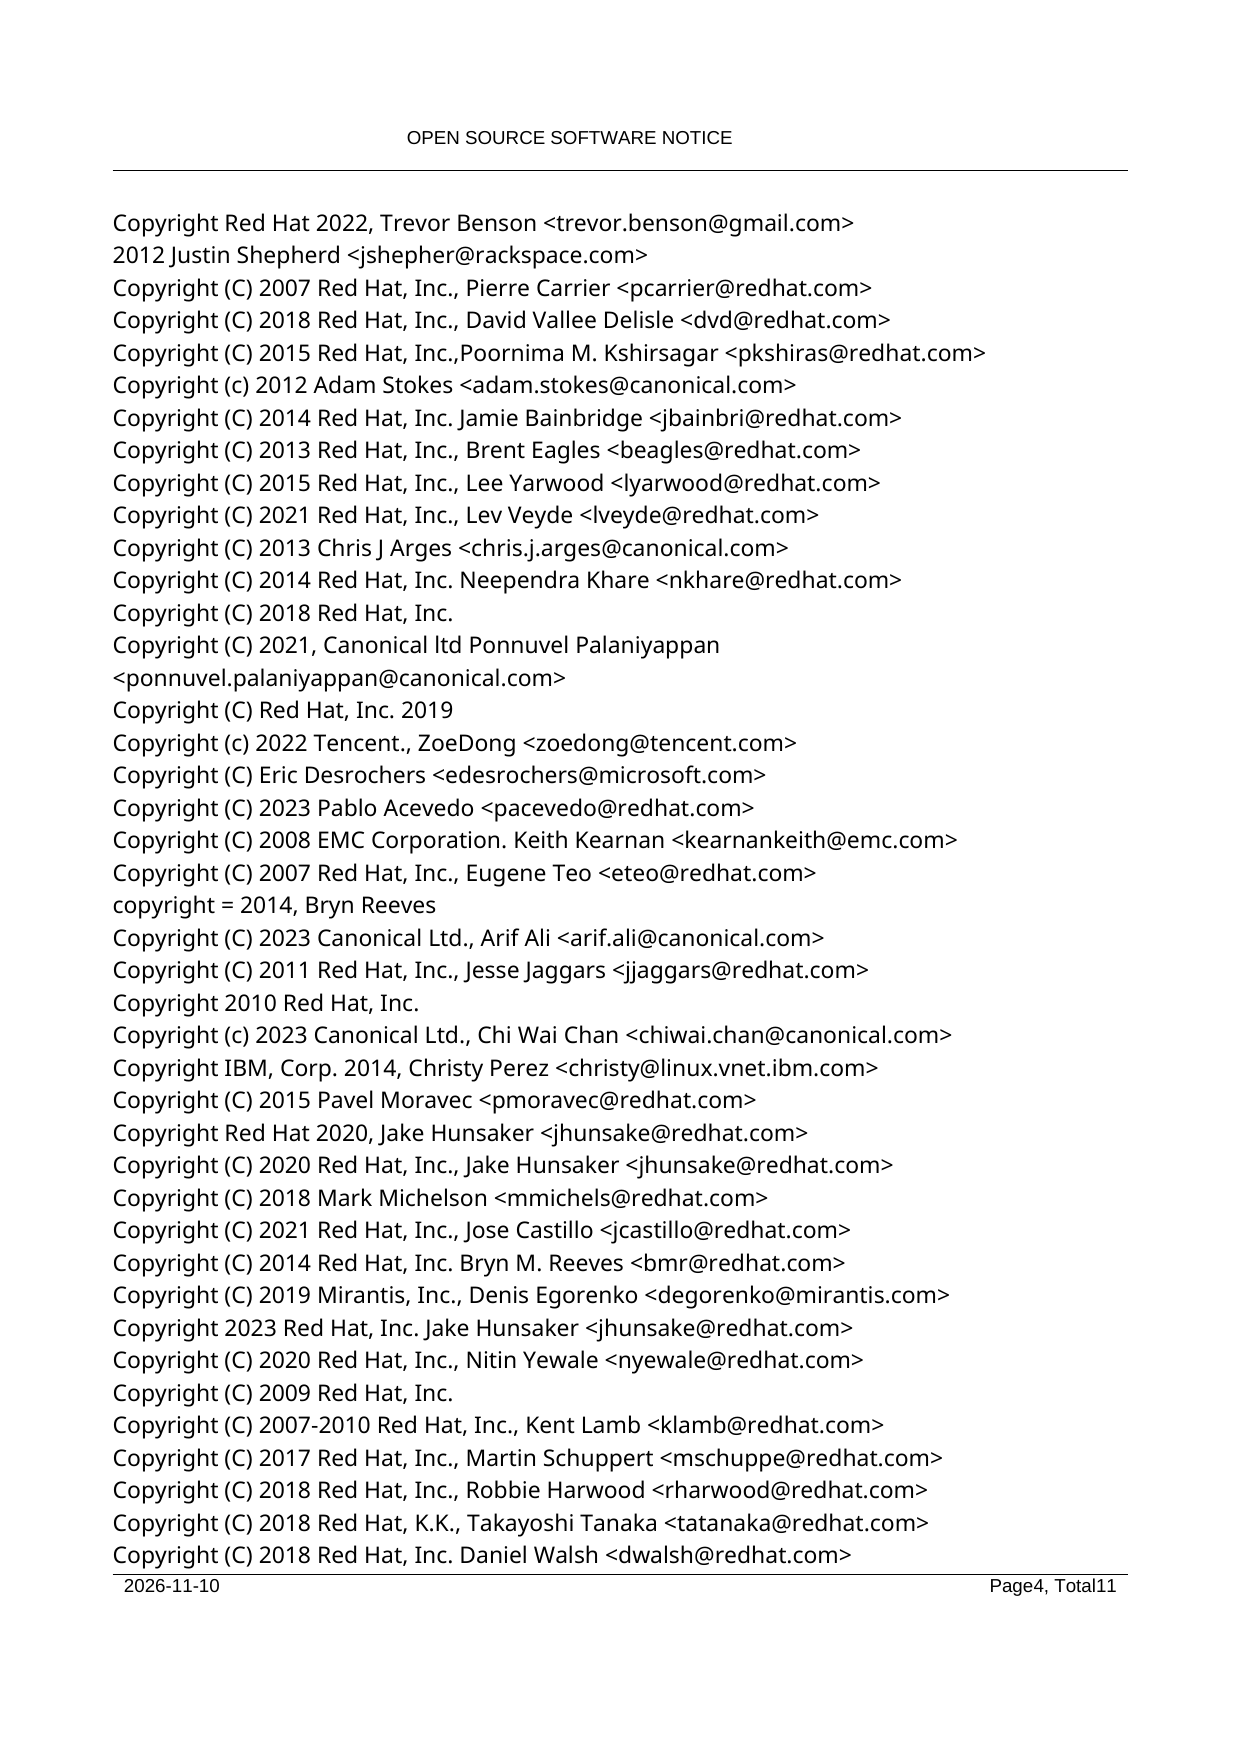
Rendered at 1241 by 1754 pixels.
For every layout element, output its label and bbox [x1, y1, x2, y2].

text [112, 206, 1128, 1571]
